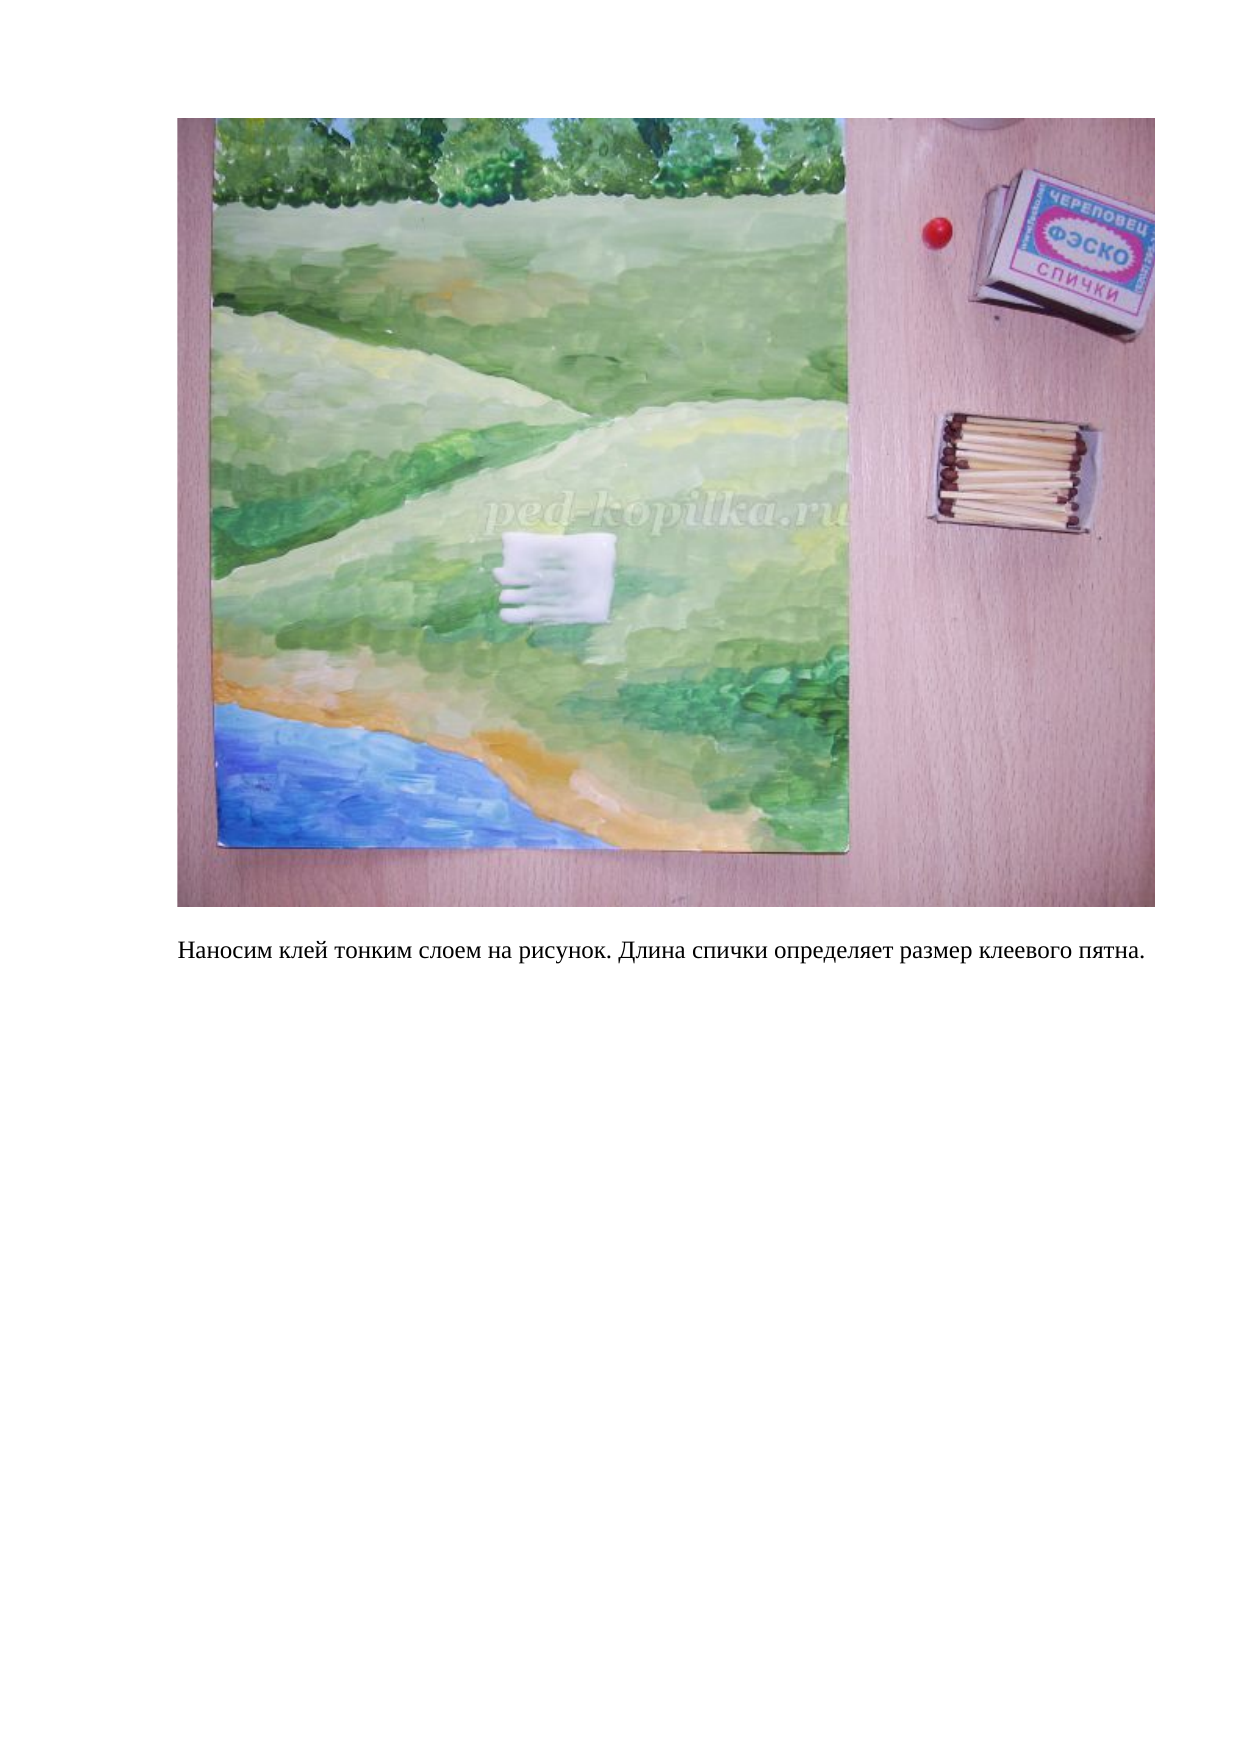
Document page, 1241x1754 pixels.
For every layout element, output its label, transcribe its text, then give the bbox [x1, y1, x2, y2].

picture [177, 118, 1155, 907]
text Наносим клей тонким слоем на рисунок. Длина спички определяет размер клеевого пятна. [177, 907, 1152, 964]
